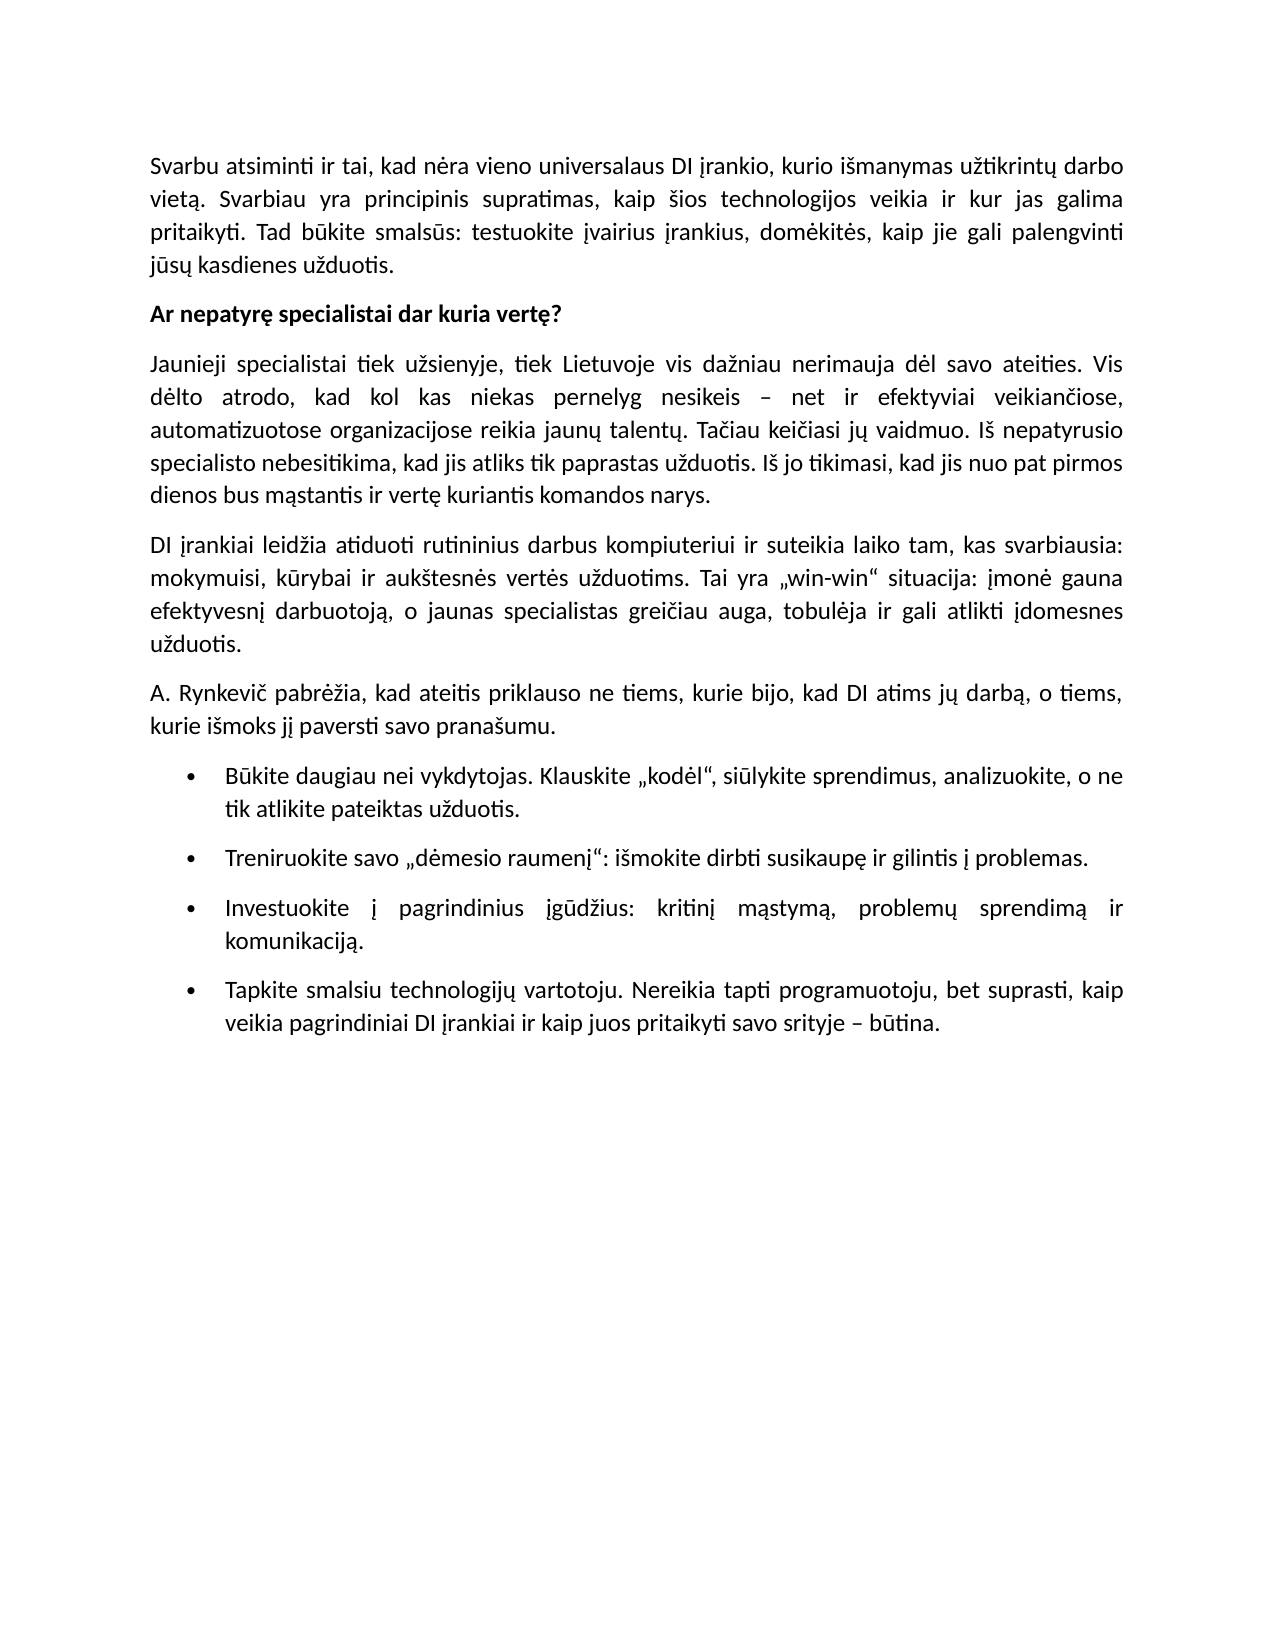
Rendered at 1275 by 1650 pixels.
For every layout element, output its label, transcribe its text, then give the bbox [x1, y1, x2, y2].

text Svarbu atsiminti ir tai, kad nėra vieno universalaus DI įrankio, kurio išmanymas užtikrintų darbo vietą. Svarbiau yra principinis supratimas, kaip šios technologijos veikia ir kur jas galima pritaikyti. Tad būkite smalsūs: testuokite įvairius įrankius, domėkitės, kaip jie gali palengvinti jūsų kasdienes užduotis. [150, 150, 1125, 279]
text DI įrankiai leidžia atiduoti rutininius darbus kompiuteriui ir suteikia laiko tam, kas svarbiausia: mokymuisi, kūrybai ir aukštesnės vertės užduotims. Tai yra „win-win“ situacija: įmonė gauna efektyvesnį darbuotoją, o jaunas specialistas greičiau auga, tobulėja ir gali atlikti įdomesnes užduotis. [150, 529, 1125, 658]
text A. Rynkevič pabrėžia, kad ateitis priklauso ne tiems, kurie bijo, kad DI atims jų darbą, o tiems, kurie išmoks jį paversti savo pranašumu. [150, 677, 1125, 741]
list Tapkite smalsiu technologijų vartotoju. Nereikia tapti programuotoju, bet suprasti, kaip veikia pagrindiniai DI įrankiai ir kaip juos pritaikyti savo srityje – būtina. [187, 974, 1125, 1038]
list Būkite daugiau nei vykdytojas. Klauskite „kodėl“, siūlykite sprendimus, analizuokite, o ne tik atlikite pateiktas užduotis. [187, 760, 1125, 823]
list Investuokite į pagrindinius įgūdžius: kritinį mąstymą, problemų sprendimą ir komunikaciją. [187, 892, 1125, 956]
text Jaunieji specialistai tiek užsienyje, tiek Lietuvoje vis dažniau nerimauja dėl savo ateities. Vis dėlto atrodo, kad kol kas niekas pernelyg nesikeis – net ir efektyviai veikiančiose, automatizuotose organizacijose reikia jaunų talentų. Tačiau keičiasi jų vaidmuo. Iš nepatyrusio specialisto nebesitikima, kad jis atliks tik paprastas užduotis. Iš jo tikimasi, kad jis nuo pat pirmos dienos bus mąstantis ir vertę kuriantis komandos narys. [150, 348, 1125, 510]
list Treniruokite savo „dėmesio raumenį“: išmokite dirbti susikaupę ir gilintis į problemas. [187, 842, 1125, 873]
text Ar nepatyrę specialistai dar kuria vertę? [150, 298, 1125, 329]
